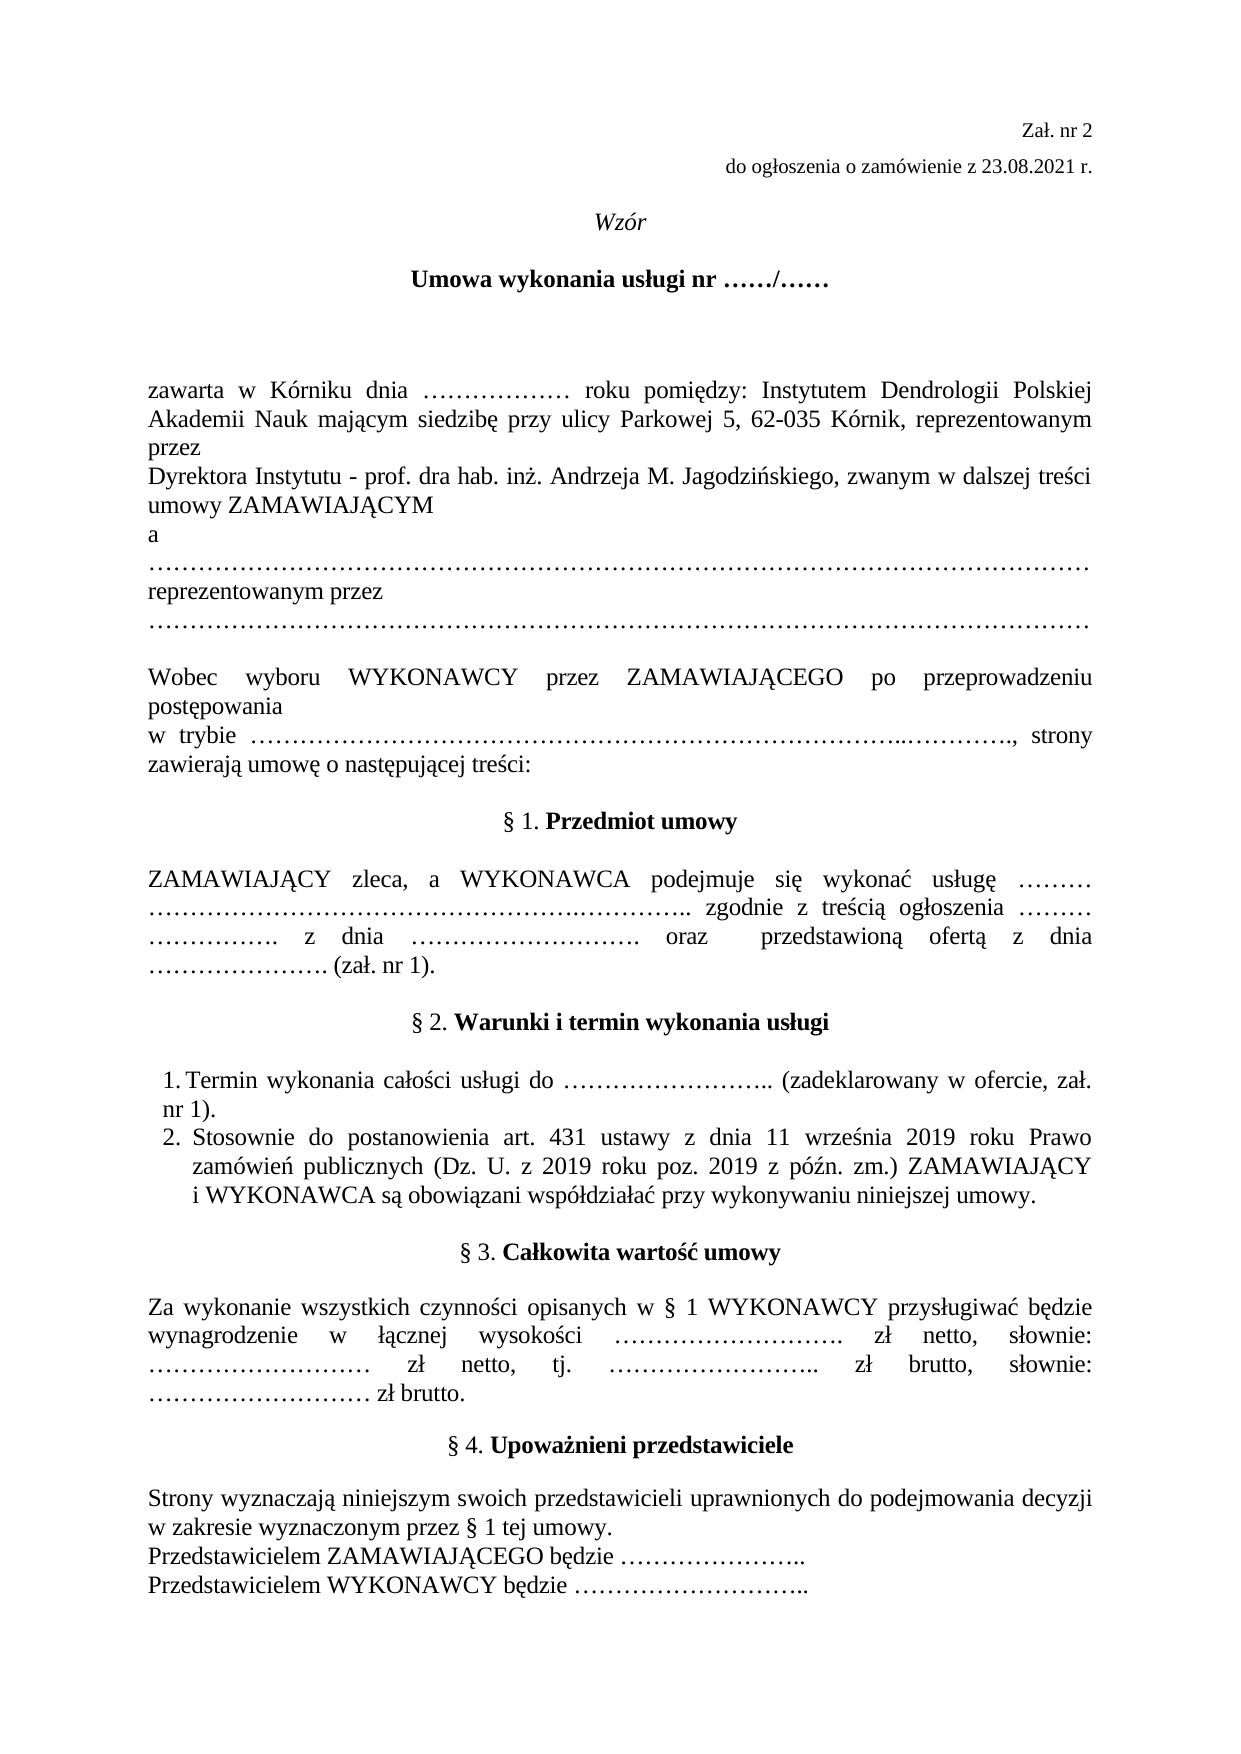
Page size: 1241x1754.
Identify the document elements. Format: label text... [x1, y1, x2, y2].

text ZAMAWIAJĄCY zleca, a WYKONAWCA podejmuje się wykonać usługę ……… …………………………………………….………….. zgodnie z treścią ogłoszenia ……… ……………. z dnia ………………………. oraz przedstawioną ofertą z dnia …………………. (zał. nr 1). [148, 864, 1093, 979]
text zawarta w Kórniku dnia ……………… roku pomiędzy: Instytutem Dendrologii Polskiej Akademii Nauk mającym siedzibę przy ulicy Parkowej 5, 62-035 Kórnik, reprezentowanym przez Dyrektora Instytutu - prof. dra hab. inż. Andrzeja M. Jagodzińskiego, zwanym w dalszej treści umowy ZAMAWIAJĄCYM [148, 375, 1093, 519]
text …………………………………………………………………………………………………… reprezentowanym przez …………………………………………………………………………………………………… [148, 547, 1093, 634]
text Wobec wyboru WYKONAWCY przez ZAMAWIAJĄCEGO po przeprowadzeniu postępowania w trybie ……………………………………………………………………..…………., strony zawierają umowę o następującej treści: [148, 662, 1093, 777]
text § 2. Warunki i termin wykonania usługi [148, 1007, 1093, 1036]
text Umowa wykonania usługi nr ……/…… [148, 264, 1093, 293]
text § 3. Całkowita wartość umowy [148, 1237, 1093, 1266]
text Wzór [148, 207, 1093, 236]
text Zał. nr 2 [148, 118, 1093, 142]
text Za wykonanie wszystkich czynności opisanych w § 1 WYKONAWCY przysługiwać będzie wynagrodzenie w łącznej wysokości ………………………. zł netto, słownie: ……………………… zł netto, tj. …………………….. zł brutto, słownie: ……………………… zł brutto. [148, 1292, 1093, 1407]
text do ogłoszenia o zamówienie z 23.08.2021 r. [148, 154, 1093, 178]
text Przedstawicielem WYKONAWCY będzie ……………………….. [148, 1570, 1093, 1598]
text Strony wyznaczają niniejszym swoich przedstawicieli uprawnionych do podejmowania decyzji w zakresie wyznaczonym przez § 1 tej umowy. [148, 1483, 1093, 1541]
text § 4. Upoważnieni przedstawiciele [148, 1431, 1093, 1459]
list Stosownie do postanowienia art. 431 ustawy z dnia 11 września 2019 roku Prawo zamówień publicznych (Dz. U. z 2019 roku poz. 2019 z późn. zm.) ZAMAWIAJĄCY i WYKONAWCA są obowiązani współdziałać przy wykonywaniu niniejszej umowy. [162, 1122, 1093, 1209]
text § 1. Przedmiot umowy [148, 806, 1093, 835]
text a [148, 519, 1093, 547]
text Przedstawicielem ZAMAWIAJĄCEGO będzie ………………….. [148, 1541, 1093, 1570]
list Termin wykonania całości usługi do …………………….. (zadeklarowany w ofercie, zał. nr 1). [162, 1065, 1093, 1122]
